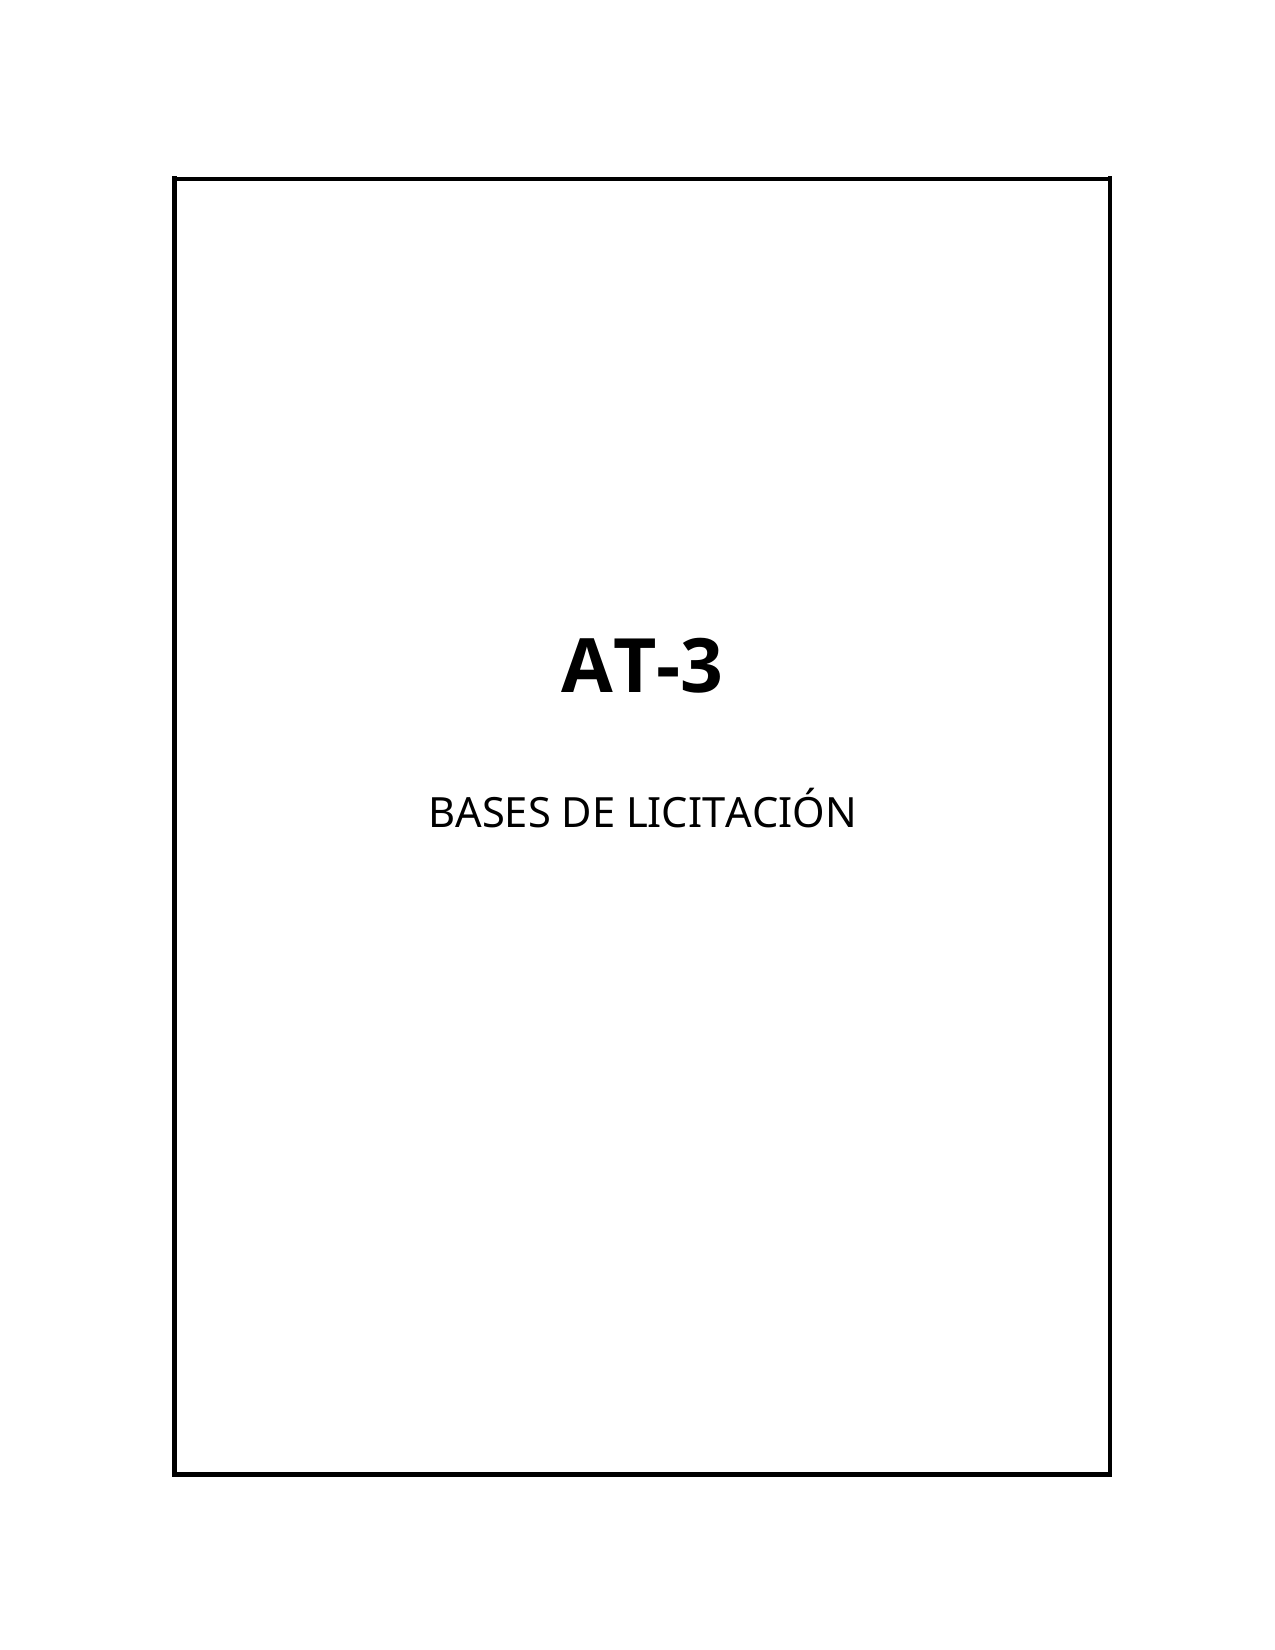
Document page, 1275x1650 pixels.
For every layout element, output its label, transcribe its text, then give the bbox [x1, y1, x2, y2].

table_header AT-3 BASES DE LICITACIÓN [177, 181, 1108, 1472]
